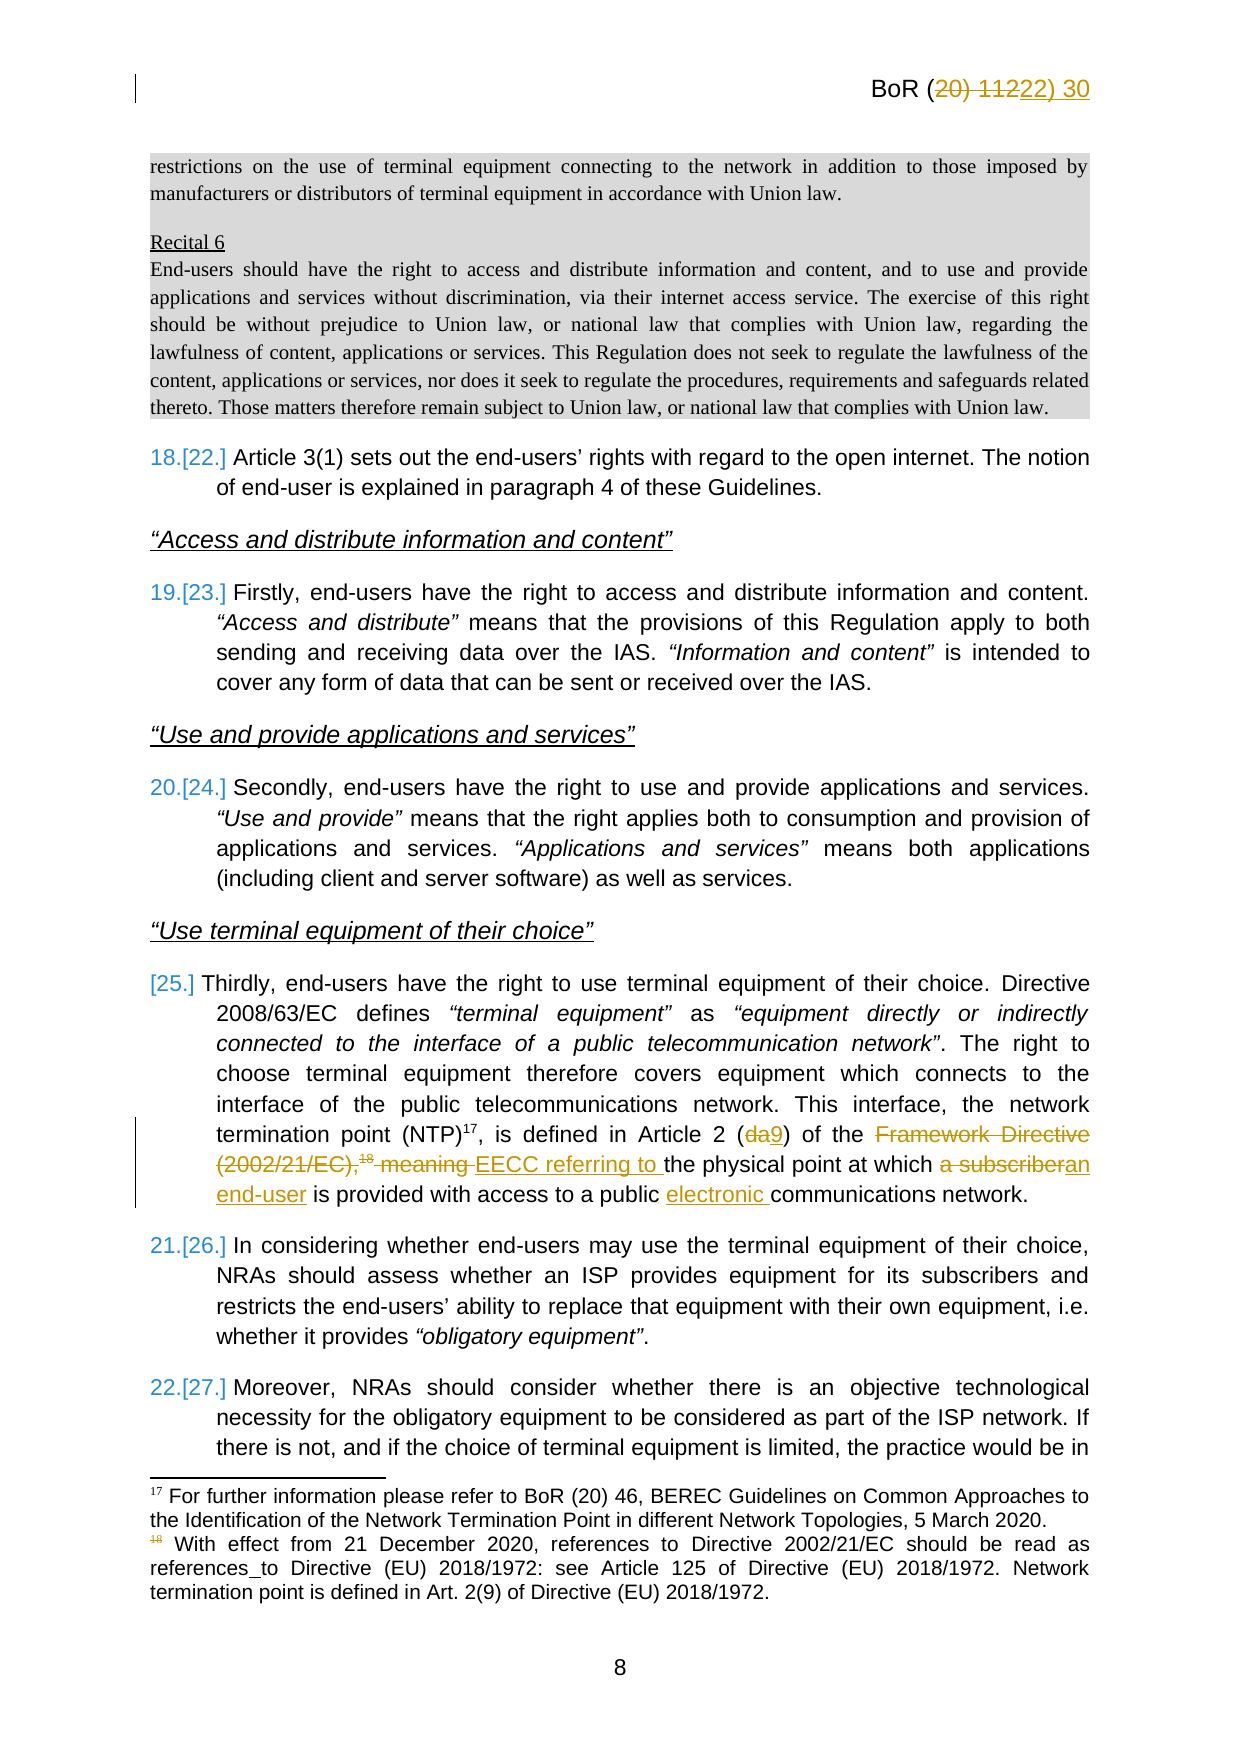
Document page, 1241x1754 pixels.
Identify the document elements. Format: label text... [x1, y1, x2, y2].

list Thirdly, end-users have the right to use terminal equipment of their choice. Directive 2008/63/EC defines “terminal equipment” as “equipment directly or indirectly connected to the interface of a public telecommunication network”. The right to choose terminal equipment therefore covers equipment which connects to the interface of the public telecommunications network. This interface, the network termination point (NTP), is defined in Article 2 () of the the physical point at which is provided with access to a public communications network. [150, 970, 1090, 1208]
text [150, 153, 1090, 205]
list In considering whether end-users may use the terminal equipment of their choice, NRAs should assess whether an ISP provides equipment for its subscribers and restricts the end-users’ ability to replace that equipment with their own equipment, i.e. whether it provides “obligatory equipment”. [150, 1232, 1090, 1349]
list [150, 1374, 1090, 1461]
text Recital 6 [150, 229, 1090, 254]
list Secondly, end-users have the right to use and provide applications and services. “Use and provide” means that the right applies both to consumption and provision of applications and services. “Applications and services” means both applications (including client and server software) as well as services. [150, 774, 1090, 891]
text “Use and provide applications and services” [150, 720, 1090, 749]
text End-users should have the right to access and distribute information and content, and to use and provide applications and services without discrimination, via their internet access service. The exercise of this right should be without prejudice to Union law, or national law that complies with Union law, regarding the lawfulness of content, applications or services. This Regulation does not seek to regulate the lawfulness of the content, applications or services, nor does it seek to regulate the procedures, requirements and safeguards related thereto. Those matters therefore remain subject to Union law, or national law that complies with Union law. [150, 257, 1090, 419]
text “Access and distribute information and content” [150, 525, 1090, 554]
list Article 3(1) sets out the end-users’ rights with regard to the open internet. The notion of end-user is explained in paragraph 4 of these Guidelines. [150, 444, 1090, 500]
list Firstly, end-users have the right to access and distribute information and content. “Access and distribute” means that the provisions of this Regulation apply to both sending and receiving data over the IAS. “Information and content” is intended to cover any form of data that can be sent or received over the IAS. [150, 579, 1090, 696]
text “Use terminal equipment of their choice” [150, 916, 1090, 945]
